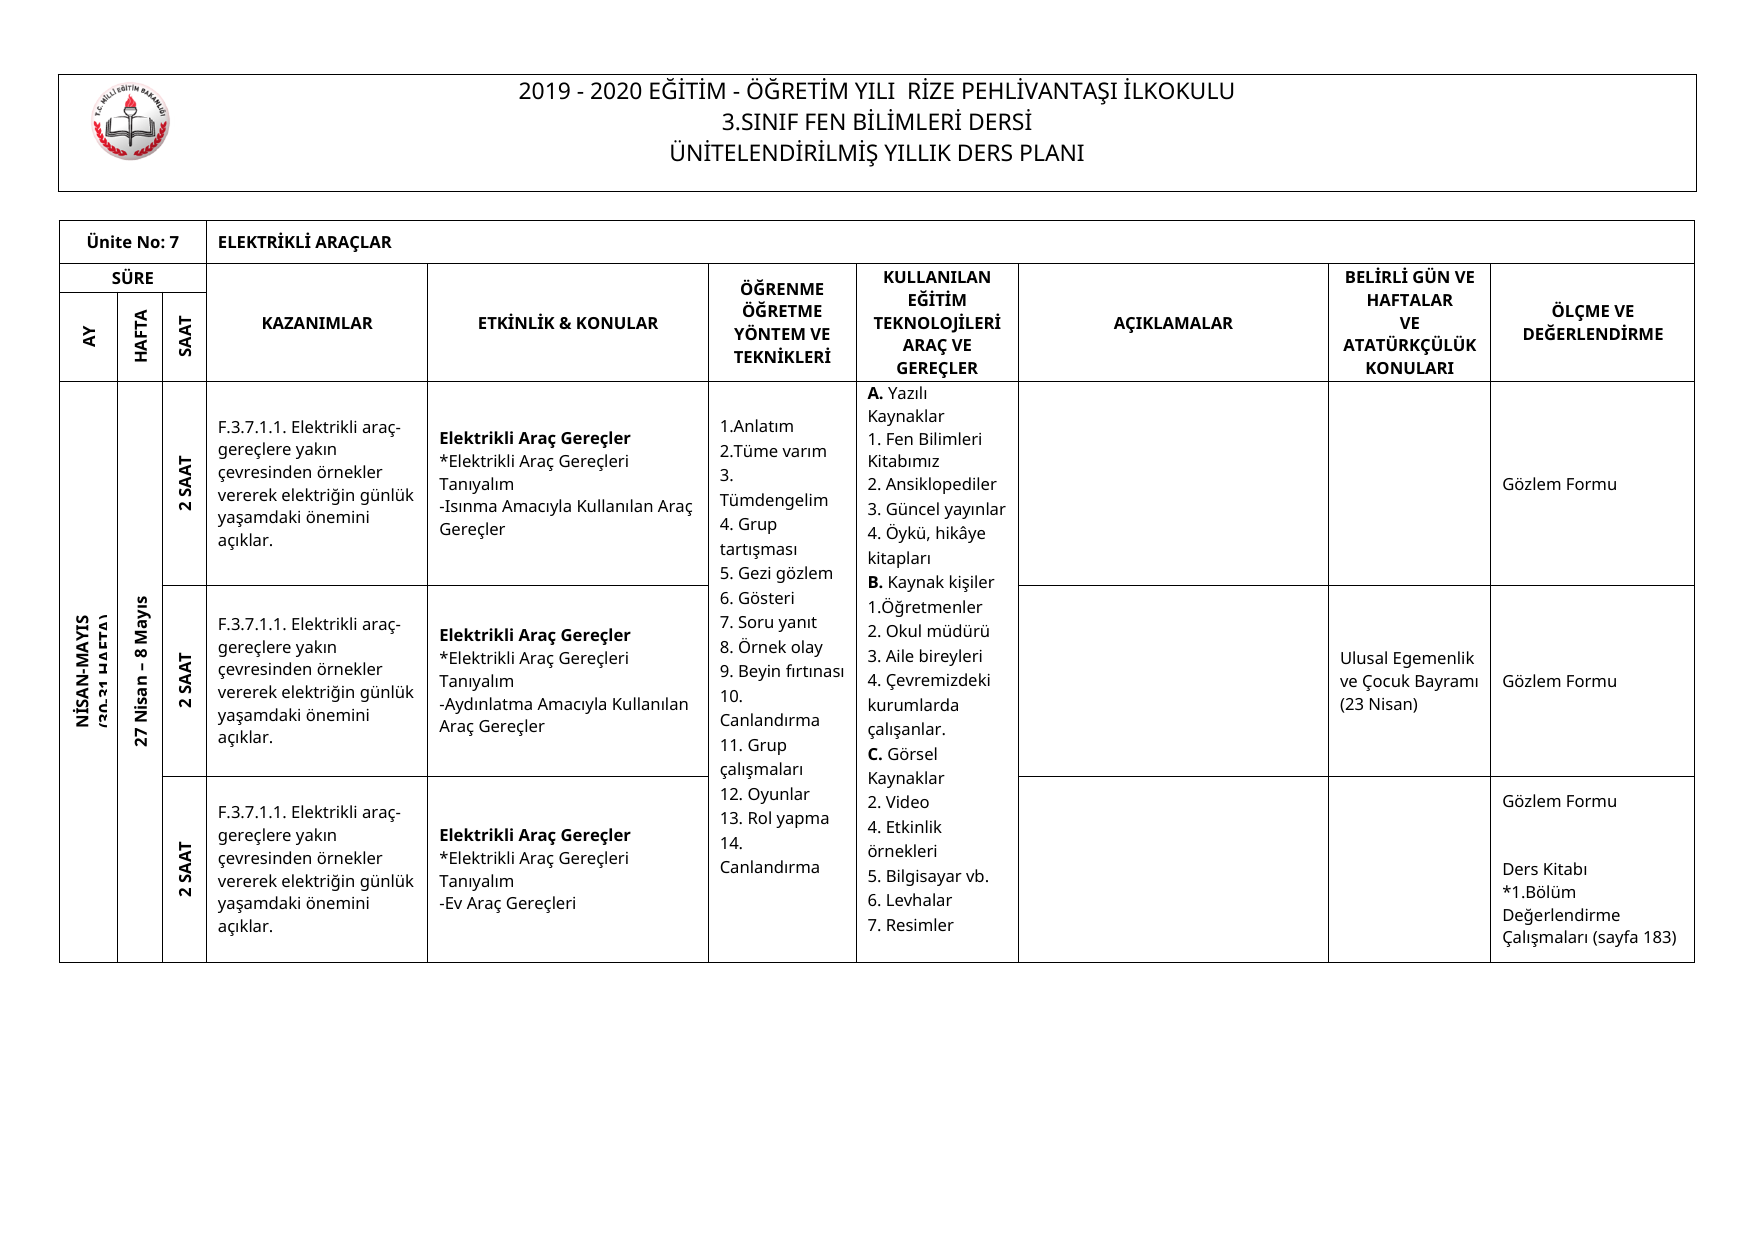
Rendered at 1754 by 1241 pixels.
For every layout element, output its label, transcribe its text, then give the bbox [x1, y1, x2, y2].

table_header Ünite No: 7 [60, 221, 206, 263]
table_cell Ulusal Egemenlik ve Çocuk Bayramı (23 Nisan) [1329, 586, 1490, 776]
table_cell Gözlem Formu [1491, 382, 1694, 585]
table_cell [1329, 382, 1490, 585]
table_cell A. Yazılı Kaynaklar 1. Fen Bilimleri Kitabımız 2. Ansiklopediler 3. Güncel yayınlar 4. Öykü, hikâye kitapları B. Kaynak kişiler 1.Öğretmenler 2. Okul müdürü 3. Aile bireyleri 4. Çevremizdeki kurumlarda çalışanlar. C. Görsel Kaynaklar 2. Video 4. Etkinlik örnekleri 5. Bilgisayar vb. 6. Levhalar 7. Resimler [857, 382, 1018, 962]
table_header ELEKTRİKLİ ARAÇLAR [207, 221, 1694, 263]
table_cell [1019, 382, 1328, 585]
table_cell Gözlem Formu Ders Kitabı *1.Bölüm Değerlendirme Çalışmaları (sayfa 183) [1491, 777, 1694, 962]
table_cell ÖLÇME VE DEĞERLENDİRME [1491, 264, 1694, 381]
table_cell ETKİNLİK & KONULAR [428, 264, 708, 381]
table_cell Elektrikli Araç Gereçler *Elektrikli Araç Gereçleri Tanıyalım -Aydınlatma Amacıyla Kullanılan Araç Gereçler [428, 586, 708, 776]
table_cell 2 SAAT [163, 382, 206, 585]
table_cell SÜRE [60, 264, 206, 292]
table_cell 2 SAAT [163, 777, 206, 962]
table_cell [1019, 586, 1328, 776]
table_cell KULLANILAN EĞİTİM TEKNOLOJİLERİ ARAÇ VE GEREÇLER [857, 264, 1018, 381]
table_cell BELİRLİ GÜN VE HAFTALAR VE ATATÜRKÇÜLÜK KONULARI [1329, 264, 1490, 381]
table_cell 1.Anlatım 2.Tüme varım 3. Tümdengelim 4. Grup tartışması 5. Gezi gözlem 6. Gösteri 7. Soru yanıt 8. Örnek olay 9. Beyin fırtınası 10. Canlandırma 11. Grup çalışmaları 12. Oyunlar 13. Rol yapma 14. Canlandırma [709, 382, 856, 962]
table_cell NİSAN-MAYIS (30-31.HAFTA) [60, 382, 117, 962]
table_cell KAZANIMLAR [207, 264, 427, 381]
table_cell AY [60, 293, 117, 381]
table_cell HAFTA [118, 293, 162, 381]
table_cell [1019, 777, 1328, 962]
table_cell SAAT [163, 293, 206, 381]
table_cell F.3.7.1.1. Elektrikli araç-gereçlere yakın çevresinden örnekler vererek elektriğin günlük yaşamdaki önemini açıklar. [207, 382, 427, 585]
table_cell 2 SAAT [163, 586, 206, 776]
table_cell Elektrikli Araç Gereçler *Elektrikli Araç Gereçleri Tanıyalım -Isınma Amacıyla Kullanılan Araç Gereçler [428, 382, 708, 585]
table_cell AÇIKLAMALAR [1019, 264, 1328, 381]
table_cell Elektrikli Araç Gereçler *Elektrikli Araç Gereçleri Tanıyalım -Ev Araç Gereçleri [428, 777, 708, 962]
table_cell Gözlem Formu [1491, 586, 1694, 776]
picture [85, 77, 175, 167]
table_cell F.3.7.1.1. Elektrikli araç-gereçlere yakın çevresinden örnekler vererek elektriğin günlük yaşamdaki önemini açıklar. [207, 777, 427, 962]
table_cell ÖĞRENME ÖĞRETME YÖNTEM VE TEKNİKLERİ [709, 264, 856, 381]
table_cell [1329, 777, 1490, 962]
table_cell 27 Nisan – 8 Mayıs [118, 382, 162, 962]
table_cell F.3.7.1.1. Elektrikli araç-gereçlere yakın çevresinden örnekler vererek elektriğin günlük yaşamdaki önemini açıklar. [207, 586, 427, 776]
